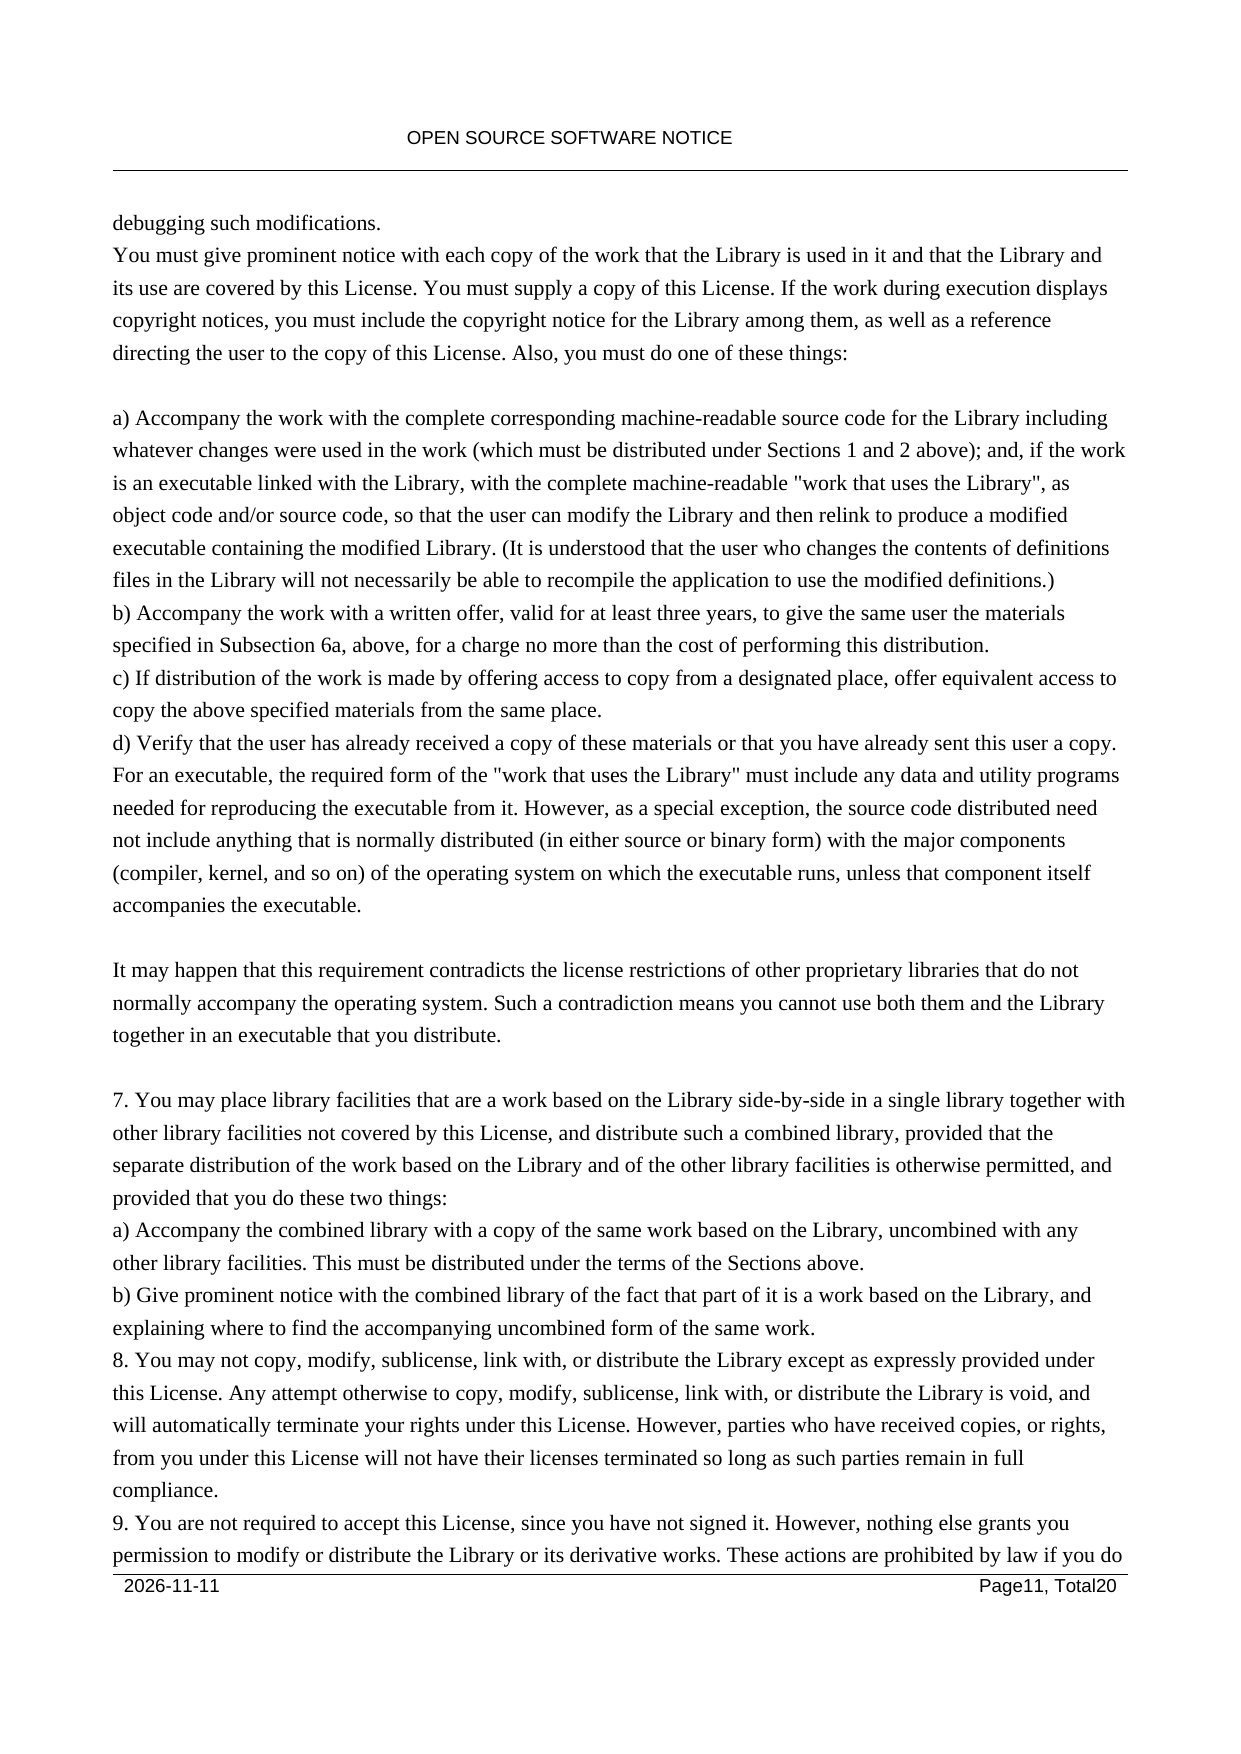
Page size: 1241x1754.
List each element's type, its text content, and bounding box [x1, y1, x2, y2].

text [112, 1506, 1128, 1571]
text b) Accompany the work with a written offer, valid for at least three years, to give the same user the materials specified in Subsection 6a, above, for a charge no more than the cost of performing this distribution. [112, 596, 1128, 661]
text For an executable, the required form of the "work that uses the Library" must include any data and utility programs needed for reproducing the executable from it. However, as a special exception, the source code distributed need not include anything that is normally distributed (in either source or binary form) with the major components (compiler, kernel, and so on) of the operating system on which the executable runs, unless that component itself accompanies the executable. [112, 759, 1128, 921]
text a) Accompany the combined library with a copy of the same work based on the Library, uncombined with any other library facilities. This must be distributed under the terms of the Sections above. [112, 1214, 1128, 1279]
text You must give prominent notice with each copy of the work that the Library is used in it and that the Library and its use are covered by this License. You must supply a copy of this License. If the work during execution displays copyright notices, you must include the copyright notice for the Library among them, as well as a reference directing the user to the copy of this License. Also, you must do one of these things: [112, 239, 1128, 369]
text d) Verify that the user has already received a copy of these materials or that you have already sent this user a copy. [112, 726, 1128, 759]
text 8. You may not copy, modify, sublicense, link with, or distribute the Library except as expressly provided under this License. Any attempt otherwise to copy, modify, sublicense, link with, or distribute the Library is void, and will automatically terminate your rights under this License. However, parties who have received copies, or rights, from you under this License will not have their licenses terminated so long as such parties remain in full compliance. [112, 1344, 1128, 1506]
text b) Give prominent notice with the combined library of the fact that part of it is a work based on the Library, and explaining where to find the accompanying uncombined form of the same work. [112, 1279, 1128, 1344]
text It may happen that this requirement contradicts the license restrictions of other proprietary libraries that do not normally accompany the operating system. Such a contradiction means you cannot use both them and the Library together in an executable that you distribute. [112, 954, 1128, 1051]
text 7. You may place library facilities that are a work based on the Library side-by-side in a single library together with other library facilities not covered by this License, and distribute such a combined library, provided that the separate distribution of the work based on the Library and of the other library facilities is otherwise permitted, and provided that you do these two things: [112, 1084, 1128, 1214]
text a) Accompany the work with the complete corresponding machine-readable source code for the Library including whatever changes were used in the work (which must be distributed under Sections 1 and 2 above); and, if the work is an executable linked with the Library, with the complete machine-readable "work that uses the Library", as object code and/or source code, so that the user can modify the Library and then relink to produce a modified executable containing the modified Library. (It is understood that the user who changes the contents of definitions files in the Library will not necessarily be able to recompile the application to use the modified definitions.) [112, 401, 1128, 596]
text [112, 206, 1128, 239]
text c) If distribution of the work is made by offering access to copy from a designated place, offer equivalent access to copy the above specified materials from the same place. [112, 661, 1128, 726]
